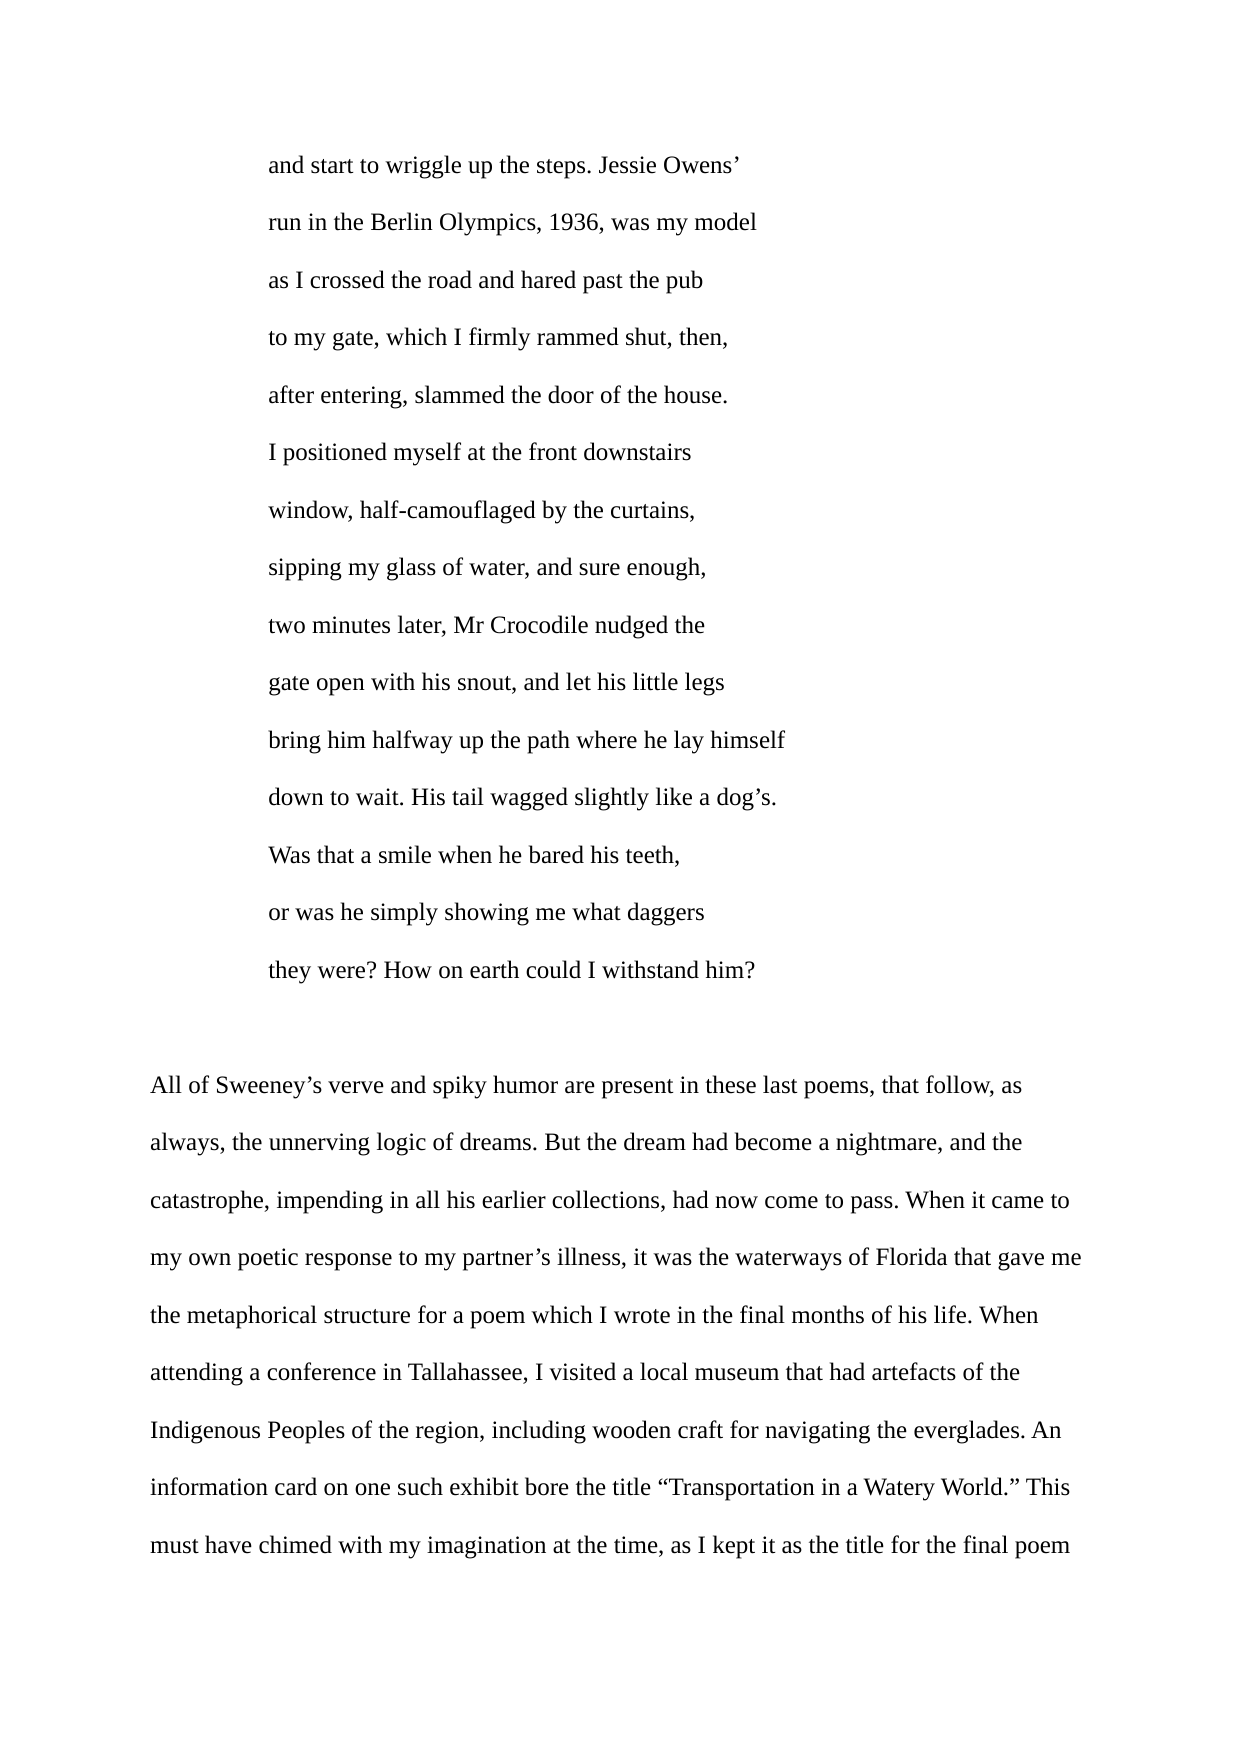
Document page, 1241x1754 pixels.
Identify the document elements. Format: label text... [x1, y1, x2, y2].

text run in the Berlin Olympics, 1936, was my model [268, 207, 1090, 236]
text after entering, slammed the door of the house. [268, 380, 1090, 409]
text and start to wriggle up the steps. Jessie Owens’ [268, 150, 1090, 179]
text or was he simply showing me what daggers [268, 897, 1090, 926]
text gate open with his snout, and let his little legs [268, 667, 1090, 696]
text as I crossed the road and hared past the pub [268, 265, 1090, 294]
text down to wait. His tail wagged slightly like a dog’s. [268, 782, 1090, 811]
text to my gate, which I firmly rammed shut, then, [268, 322, 1090, 351]
text they were? How on earth could I withstand him? [268, 955, 1090, 984]
text window, half-camouflaged by the curtains, [268, 495, 1090, 524]
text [150, 1070, 1090, 1559]
text sipping my glass of water, and sure enough, [268, 552, 1090, 581]
text I positioned myself at the front downstairs [268, 437, 1090, 466]
text bring him halfway up the path where he lay himself [268, 725, 1090, 754]
text Was that a smile when he bared his teeth, [268, 840, 1090, 869]
text two minutes later, Mr Crocodile nudged the [268, 610, 1090, 639]
